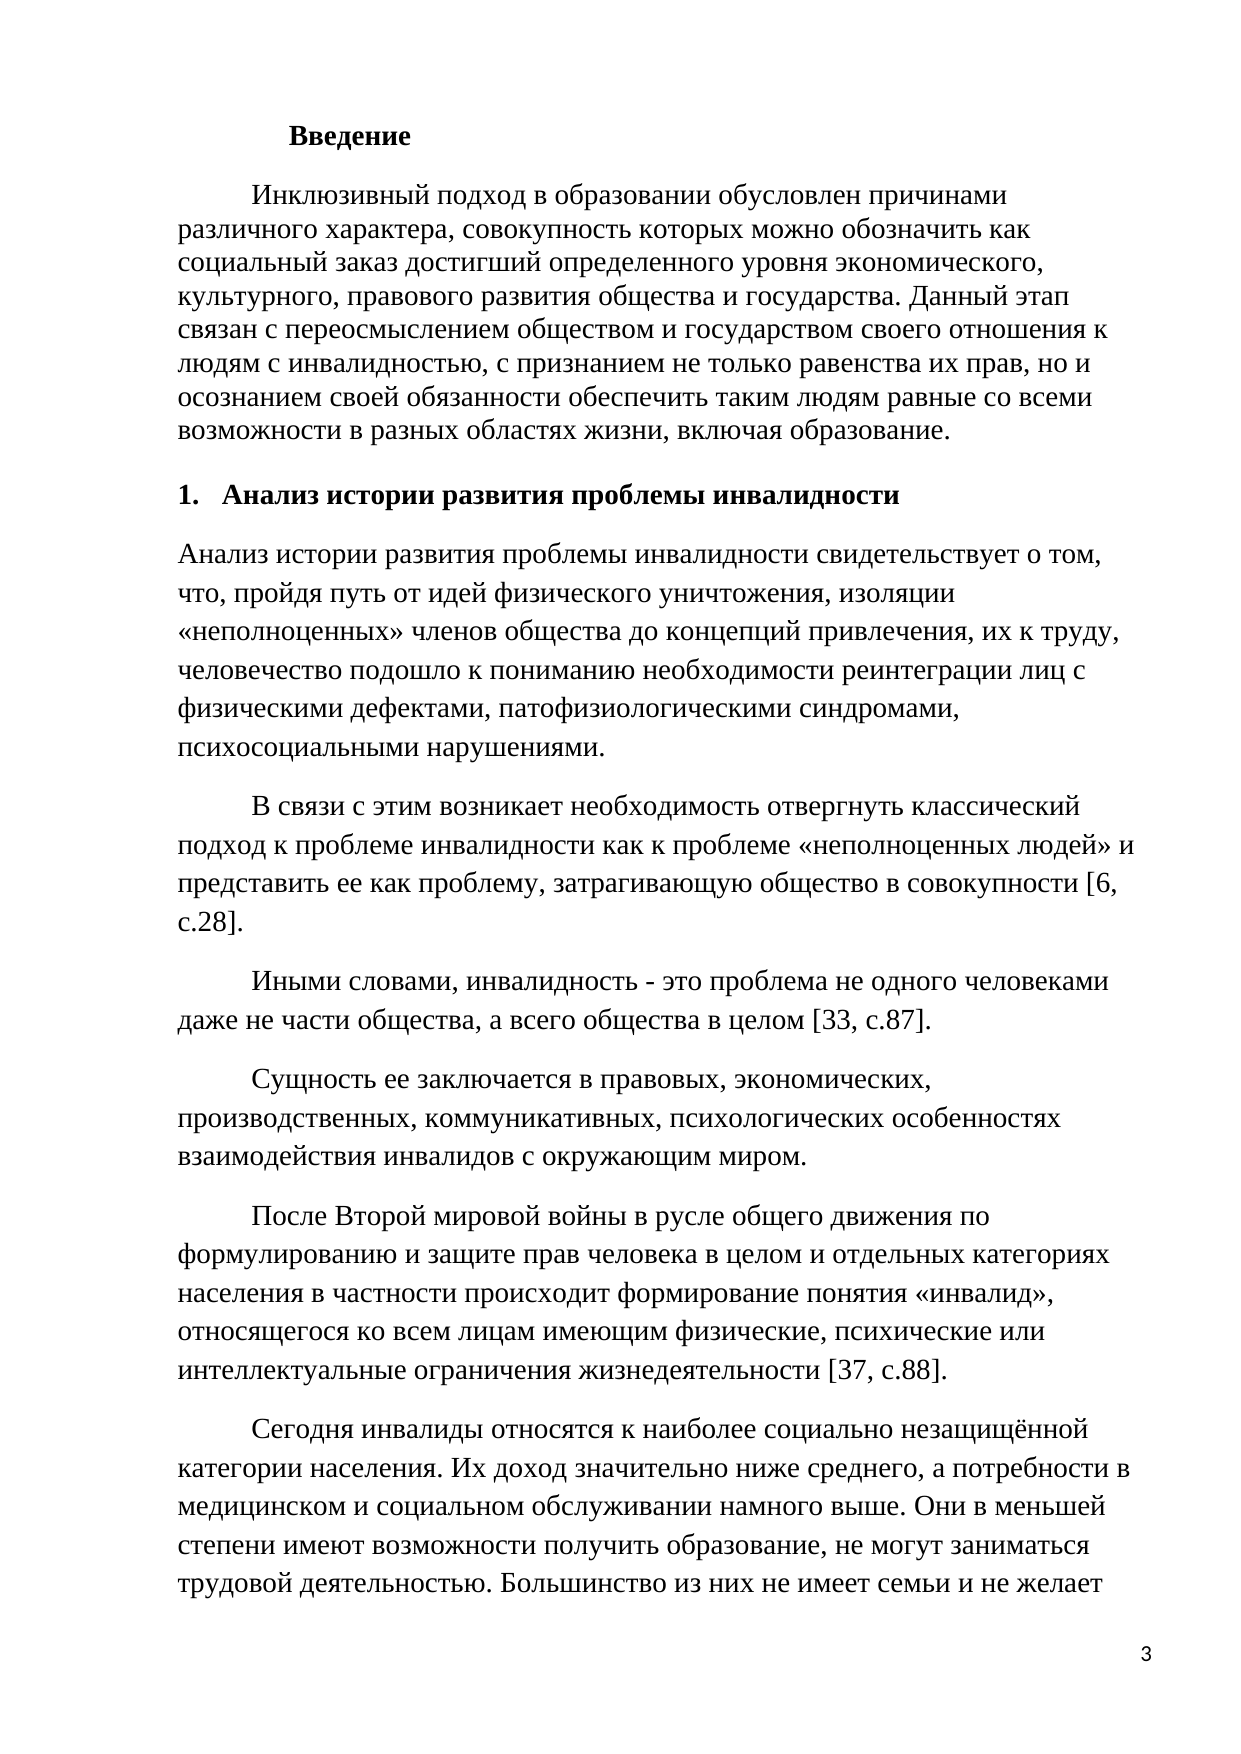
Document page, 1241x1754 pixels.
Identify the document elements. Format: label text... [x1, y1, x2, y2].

list Анализ истории развития проблемы инвалидности [177, 477, 1152, 511]
text Введение [215, 118, 1152, 152]
text Сущность ее заключается в правовых, экономических, производственных, коммуникативных, психологических особенностях взаимодействия инвалидов с окружающим миром. [177, 1061, 1152, 1172]
text В связи с этим возникает необходимость отвергнуть классический подход к проблеме инвалидности как к проблеме «неполноценных людей» и представить ее как проблему, затрагивающую общество в совокупности [6, с.28]. [177, 788, 1152, 938]
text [177, 1411, 1152, 1599]
text Анализ истории развития проблемы инвалидности свидетельствует о том, что, пройдя путь от идей физического уничтожения, изоляции «неполноценных» членов общества до концепций привлечения, их к труду, человечество подошло к пониманию необходимости реинтеграции лиц с физическими дефектами, патофизиологическими синдромами, психосоциальными нарушениями. [177, 536, 1152, 763]
text После Второй мировой войны в русле общего движения по формулированию и защите прав человека в целом и отдельных категориях населения в частности происходит формирование понятия «инвалид», относящегося ко всем лицам имеющим физические, психические или интеллектуальные ограничения жизнедеятельности [37, c.88]. [177, 1198, 1152, 1386]
text Иными словами, инвалидность - это проблема не одного человеками даже не части общества, а всего общества в целом [33, c.87]. [177, 963, 1152, 1036]
text Инклюзивный подход в образовании обусловлен причинами различного характера, совокупность которых можно обозначить как социальный заказ достигший определенного уровня экономического, культурного, правового развития общества и государства. Данный этап связан с переосмыслением обществом и государством своего отношения к людям с инвалидностью, с признанием не только равенства их прав, но и осознанием своей обязанности обеспечить таким людям равные со всеми возможности в разных областях жизни, включая образование. [177, 177, 1152, 446]
